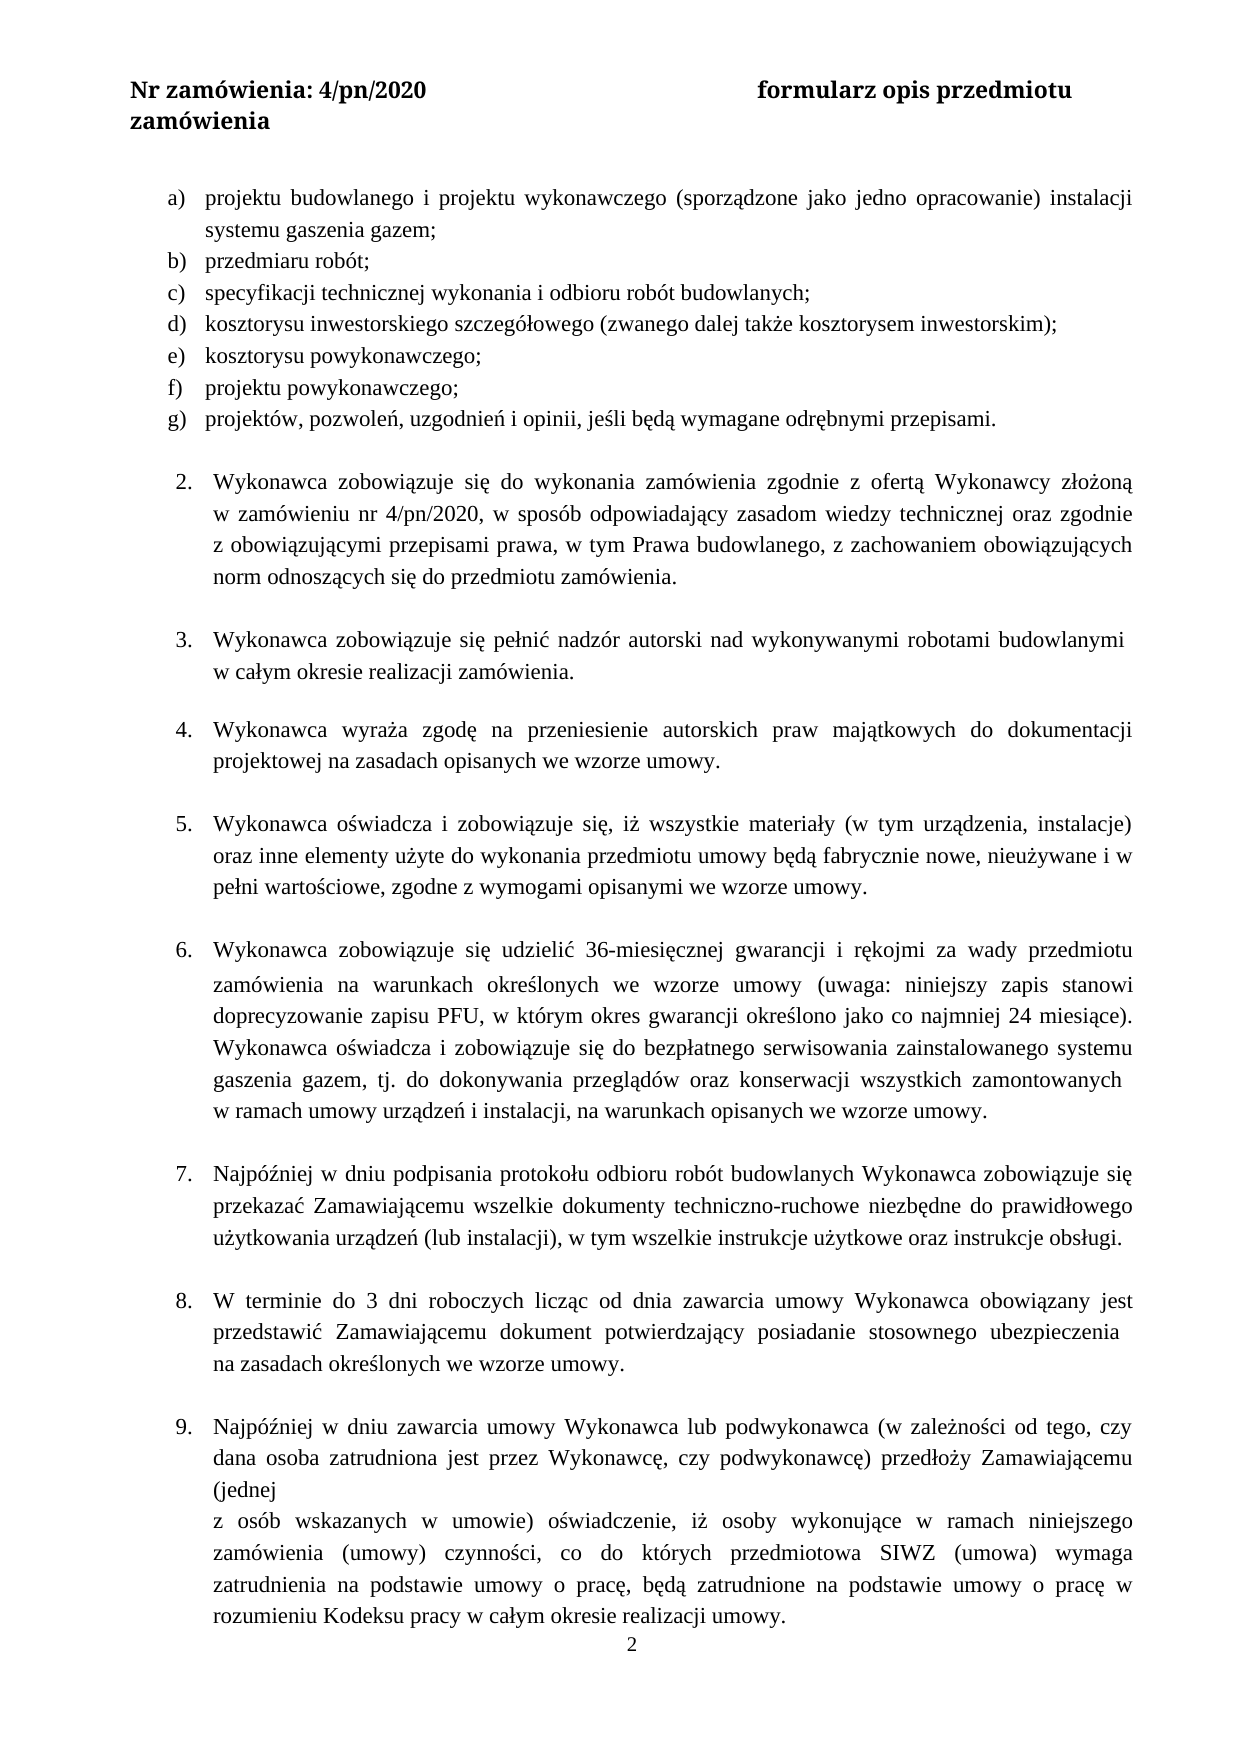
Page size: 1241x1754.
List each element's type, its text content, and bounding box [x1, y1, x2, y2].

list kosztorysu powykonawczego; [167, 342, 1134, 368]
list projektu budowlanego i projektu wykonawczego (sporządzone jako jedno opracowanie) instalacji systemu gaszenia gazem; [167, 184, 1134, 242]
list specyfikacji technicznej wykonania i odbioru robót budowlanych; [167, 279, 1134, 305]
list Wykonawca zobowiązuje się udzielić 36-miesięcznej gwarancji i rękojmi za wady przedmiotu zamówienia na warunkach określonych we wzorze umowy (uwaga: niniejszy zapis stanowi doprecyzowanie zapisu PFU, w którym okres gwarancji określono jako co najmniej 24 miesiące). Wykonawca oświadcza i zobowiązuje się do bezpłatnego serwisowania zainstalowanego systemu gaszenia gazem, tj. do dokonywania przeglądów oraz konserwacji wszystkich zamontowanych w ramach umowy urządzeń i instalacji, na warunkach opisanych we wzorze umowy. [175, 937, 1134, 1124]
list kosztorysu inwestorskiego szczegółowego (zwanego dalej także kosztorysem inwestorskim); [167, 311, 1134, 337]
list projektów, pozwoleń, uzgodnień i opinii, jeśli będą wymagane odrębnymi przepisami. [167, 405, 1134, 432]
list Najpóźniej w dniu zawarcia umowy Wykonawca lub podwykonawca (w zależności od tego, czy dana osoba zatrudniona jest przez Wykonawcę, czy podwykonawcę) przedłoży Zamawiającemu (jednej z osób wskazanych w umowie) oświadczenie, iż osoby wykonujące w ramach niniejszego zamówienia (umowy) czynności, co do których przedmiotowa SIWZ (umowa) wymaga zatrudnienia na podstawie umowy o pracę, będą zatrudnione na podstawie umowy o pracę w rozumieniu Kodeksu pracy w całym okresie realizacji umowy. [175, 1413, 1134, 1629]
list Wykonawca wyraża zgodę na przeniesienie autorskich praw majątkowych do dokumentacji projektowej na zasadach opisanych we wzorze umowy. [175, 716, 1134, 773]
list przedmiaru robót; [167, 247, 1134, 274]
list Wykonawca zobowiązuje się pełnić nadzór autorski nad wykonywanymi robotami budowlanymi w całym okresie realizacji zamówienia. [175, 626, 1134, 684]
list Najpóźniej w dniu podpisania protokołu odbioru robót budowlanych Wykonawca zobowiązuje się przekazać Zamawiającemu wszelkie dokumenty techniczno-ruchowe niezbędne do prawidłowego użytkowania urządzeń (lub instalacji), w tym wszelkie instrukcje użytkowe oraz instrukcje obsługi. [175, 1160, 1134, 1250]
list projektu powykonawczego; [167, 374, 1134, 400]
list Wykonawca oświadcza i zobowiązuje się, iż wszystkie materiały (w tym urządzenia, instalacje) oraz inne elementy użyte do wykonania przedmiotu umowy będą fabrycznie nowe, nieużywane i w pełni wartościowe, zgodne z wymogami opisanymi we wzorze umowy. [175, 810, 1134, 900]
list Wykonawca zobowiązuje się do wykonania zamówienia zgodnie z ofertą Wykonawcy złożoną w zamówieniu nr 4/pn/2020, w sposób odpowiadający zasadom wiedzy technicznej oraz zgodnie z obowiązującymi przepisami prawa, w tym Prawa budowlanego, z zachowaniem obowiązujących norm odnoszących się do przedmiotu zamówienia. [175, 468, 1134, 589]
list W terminie do 3 dni roboczych licząc od dnia zawarcia umowy Wykonawca obowiązany jest przedstawić Zamawiającemu dokument potwierdzający posiadanie stosownego ubezpieczenia na zasadach określonych we wzorze umowy. [175, 1287, 1134, 1376]
